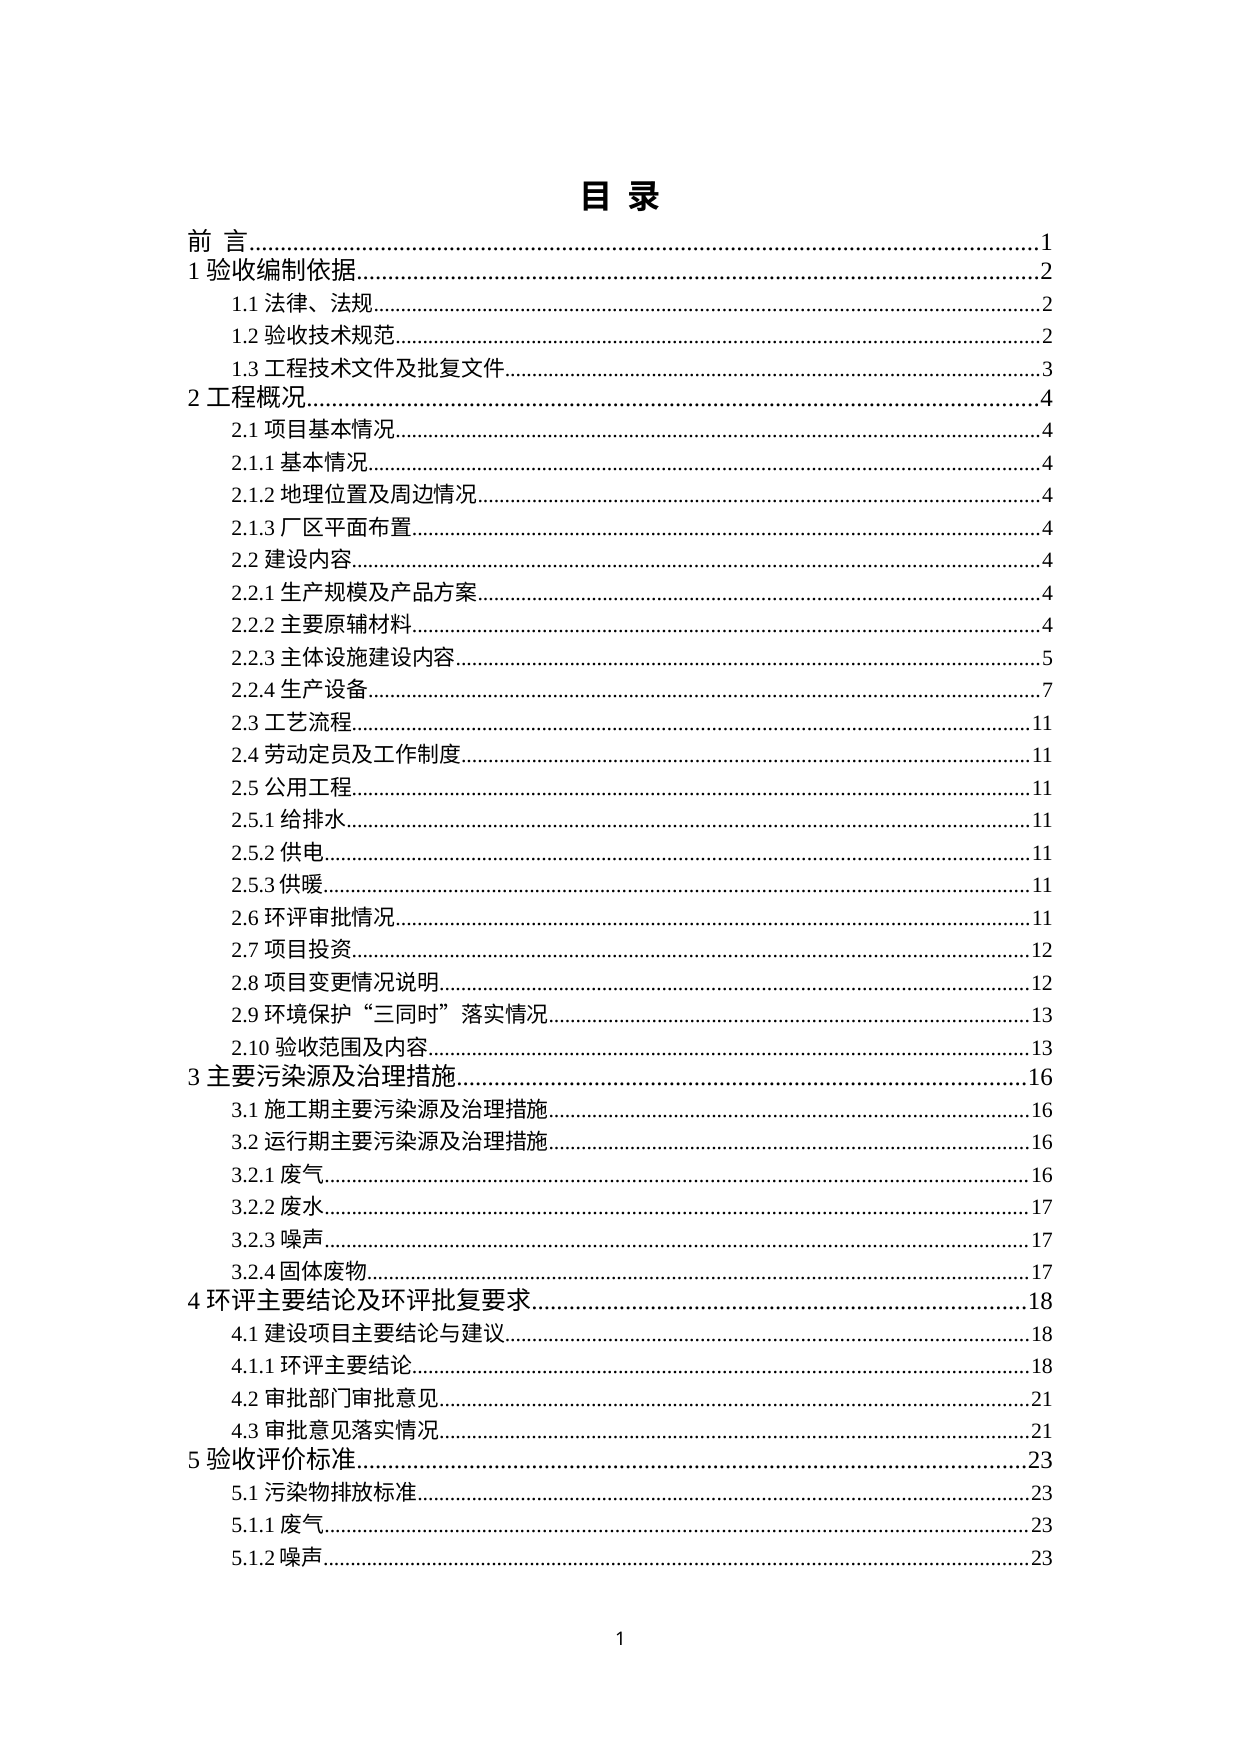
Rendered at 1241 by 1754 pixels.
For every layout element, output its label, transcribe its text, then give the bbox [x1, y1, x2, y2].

text 2.4 劳动定员及工作制度 11 [231, 737, 1053, 769]
text 2.9 环境保护“三同时”落实情况 13 [231, 997, 1053, 1029]
text 1 验收编制依据 2 [187, 256, 1053, 285]
text 2.2.3 主体设施建设内容 5 [231, 639, 1053, 672]
text 2.5.2 供电 11 [231, 834, 1053, 867]
text 3.2.4固体废物 17 [231, 1254, 1053, 1286]
text 2.5.3供暖 11 [231, 867, 1053, 899]
text 2.1.3 厂区平面布置 4 [231, 509, 1053, 542]
text 2.1 项目基本情况 4 [231, 412, 1053, 444]
text 3 主要污染源及治理措施 16 [187, 1062, 1053, 1091]
text 3.2.3 噪声 17 [231, 1221, 1053, 1254]
text 5.1.1 废气 23 [231, 1507, 1053, 1539]
text 2.5.1 给排水 11 [231, 802, 1053, 834]
text 2.5 公用工程 11 [231, 769, 1053, 802]
subtitle 目 录 [187, 162, 1053, 227]
text 2.1.1 基本情况 4 [231, 444, 1053, 477]
text 1.1 法律、法规 2 [231, 285, 1053, 318]
text 4 环评主要结论及环评批复要求 18 [187, 1286, 1053, 1315]
text 1.2 验收技术规范 2 [231, 318, 1053, 350]
text 2.2.2 主要原辅材料 4 [231, 607, 1053, 639]
text 2.2 建设内容 4 [231, 542, 1053, 574]
text 4.1 建设项目主要结论与建议 18 [231, 1315, 1053, 1348]
text 2.2.4 生产设备 7 [231, 672, 1053, 704]
text 2.8 项目变更情况说明 12 [231, 964, 1053, 997]
text 5.1 污染物排放标准 23 [231, 1474, 1053, 1507]
text 4.3 审批意见落实情况 21 [231, 1413, 1053, 1445]
text 2.2.1 生产规模及产品方案 4 [231, 574, 1053, 607]
text 2.1.2 地理位置及周边情况 4 [231, 477, 1053, 509]
text 2.3 工艺流程 11 [231, 704, 1053, 737]
text 3.2 运行期主要污染源及治理措施 16 [231, 1124, 1053, 1156]
text 2.7 项目投资 12 [231, 932, 1053, 964]
text 4.1.1 环评主要结论 18 [231, 1348, 1053, 1380]
text 3.1 施工期主要污染源及治理措施 16 [231, 1091, 1053, 1124]
text 2.6 环评审批情况 11 [231, 899, 1053, 932]
text 5.1.2噪声 23 [231, 1539, 1053, 1572]
text 5 验收评价标准 23 [187, 1445, 1053, 1474]
text 3.2.2 废水 17 [231, 1189, 1053, 1221]
text 4.2 审批部门审批意见 21 [231, 1380, 1053, 1413]
text 2.10 验收范围及内容 13 [231, 1029, 1053, 1062]
text 3.2.1 废气 16 [231, 1156, 1053, 1189]
text 1.3 工程技术文件及批复文件 3 [231, 350, 1053, 383]
text 2 工程概况 4 [187, 383, 1053, 412]
text 前 言 1 [187, 227, 1053, 256]
